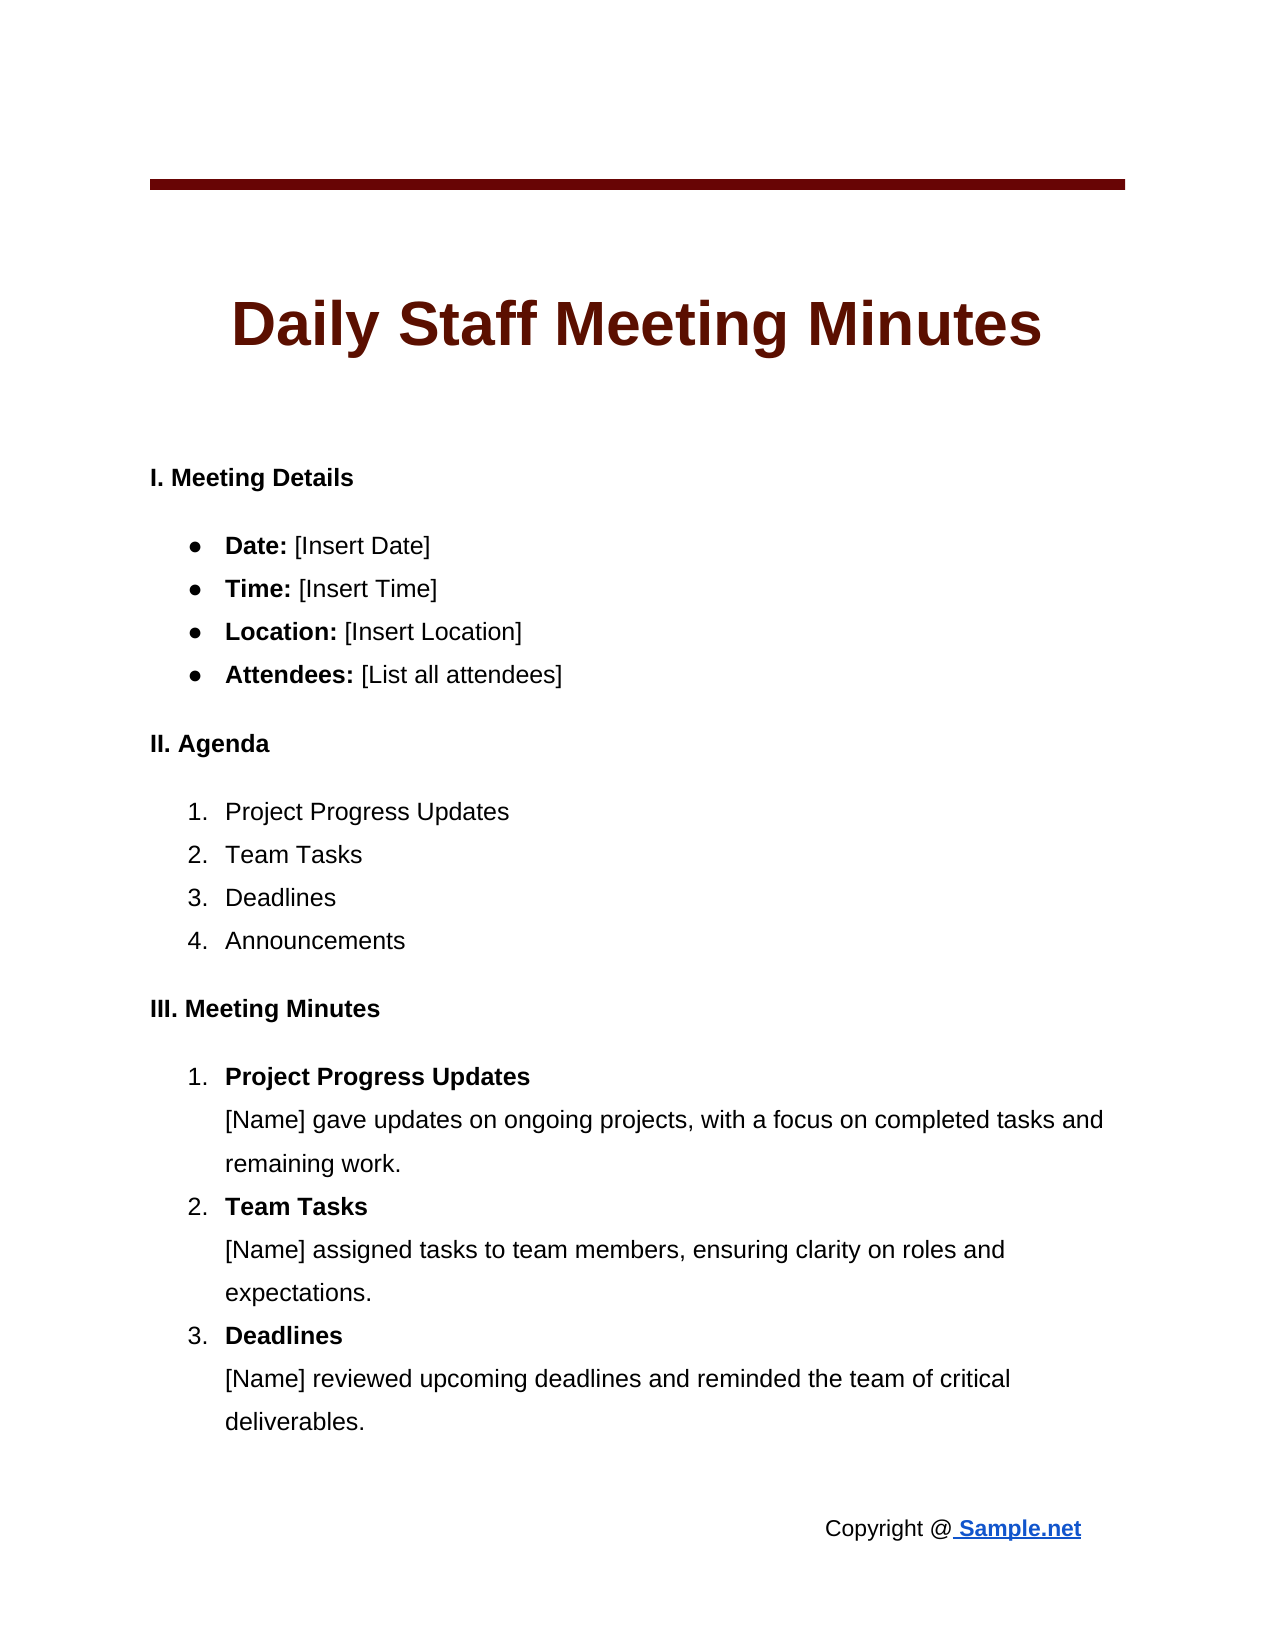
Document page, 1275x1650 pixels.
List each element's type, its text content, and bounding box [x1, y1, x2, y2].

list Date: [Insert Date] [187, 531, 1125, 560]
subtitle Daily Staff Meeting Minutes [150, 190, 1125, 359]
list Announcements [187, 926, 1125, 955]
list Project Progress Updates [187, 797, 1125, 825]
list Location: [Insert Location] [187, 617, 1125, 646]
text I. Meeting Details [150, 420, 1125, 492]
list Team Tasks [187, 840, 1125, 868]
picture [150, 179, 1125, 190]
list Team Tasks [Name] assigned tasks to team members, ensuring clarity on roles and expectations. [187, 1192, 1125, 1307]
list Project Progress Updates [Name] gave updates on ongoing projects, with a focus on completed tasks and remaining work. [187, 1062, 1125, 1177]
text III. Meeting Minutes [150, 994, 1125, 1023]
list Deadlines [Name] reviewed upcoming deadlines and reminded the team of critical deliverables. [187, 1321, 1125, 1436]
list Deadlines [187, 883, 1125, 912]
text II. Agenda [150, 728, 1125, 757]
list Time: [Insert Time] [187, 574, 1125, 603]
list Attendees: [List all attendees] [187, 660, 1125, 689]
